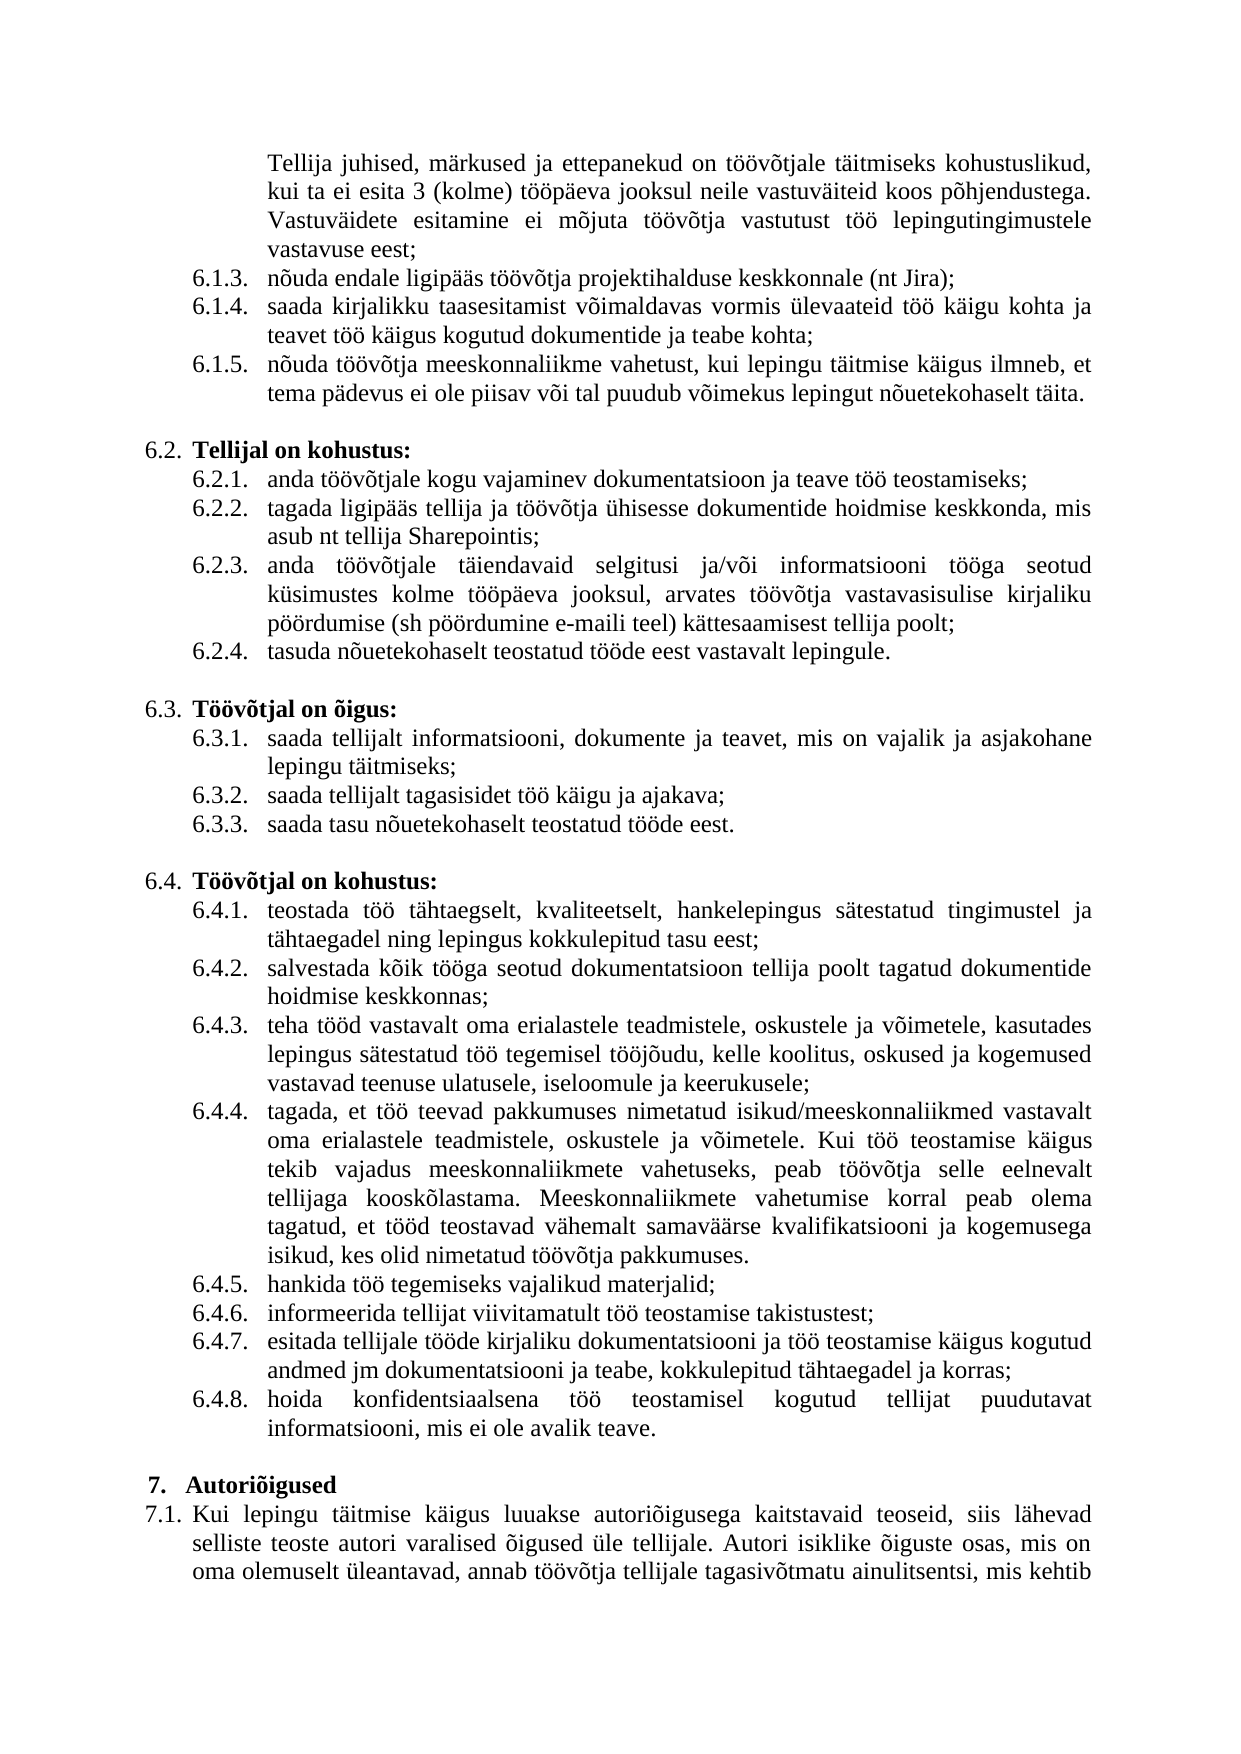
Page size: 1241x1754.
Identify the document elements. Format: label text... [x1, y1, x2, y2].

list saada tellijalt informatsiooni, dokumente ja teavet, mis on vajalik ja asjakohane lepingu täitmiseks; [192, 723, 1093, 780]
list Töövõtjal on õigus: [144, 694, 1093, 723]
list nõuda töövõtja meeskonnaliikme vahetust, kui lepingu täitmise käigus ilmneb, et tema pädevus ei ole piisav või tal puudub võimekus lepingut nõuetekohaselt täita. [192, 349, 1093, 406]
list anda töövõtjale täiendavaid selgitusi ja/või informatsiooni tööga seotud küsimustes kolme tööpäeva jooksul, arvates töövõtja vastavasisulise kirjaliku pöördumise (sh pöördumine e-maili teel) kättesaamisest tellija poolt; [192, 550, 1093, 636]
list nõuda endale ligipääs töövõtja projektihalduse keskkonnale (nt Jira); [192, 263, 1093, 291]
list saada tasu nõuetekohaselt teostatud tööde eest. [192, 809, 1093, 838]
list hoida konfidentsiaalsena töö teostamisel kogutud tellijat puudutavat informatsiooni, mis ei ole avalik teave. [192, 1384, 1093, 1441]
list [192, 148, 1093, 263]
list hankida töö tegemiseks vajalikud materjalid; [192, 1269, 1093, 1298]
list anda töövõtjale kogu vajaminev dokumentatsioon ja teave töö teostamiseks; [192, 464, 1093, 493]
list salvestada kõik tööga seotud dokumentatsioon tellija poolt tagatud dokumentide hoidmise keskkonnas; [192, 953, 1093, 1010]
list esitada tellijale tööde kirjaliku dokumentatsiooni ja töö teostamise käigus kogutud andmed jm dokumentatsiooni ja teabe, kokkulepitud tähtaegadel ja korras; [192, 1326, 1093, 1384]
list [144, 1499, 1093, 1585]
list Töövõtjal on kohustus: [144, 866, 1093, 895]
list tasuda nõuetekohaselt teostatud tööde eest vastavalt lepingule. [192, 636, 1093, 665]
list teha tööd vastavalt oma erialastele teadmistele, oskustele ja võimetele, kasutades lepingus sätestatud töö tegemisel tööjõudu, kelle koolitus, oskused ja kogemused vastavad teenuse ulatusele, iseloomule ja keerukusele; [192, 1010, 1093, 1096]
list tagada ligipääs tellija ja töövõtja ühisesse dokumentide hoidmise keskkonda, mis asub nt tellija Sharepointis; [192, 493, 1093, 550]
list tagada, et töö teevad pakkumuses nimetatud isikud/meeskonnaliikmed vastavalt oma erialastele teadmistele, oskustele ja võimetele. Kui töö teostamise käigus tekib vajadus meeskonnaliikmete vahetuseks, peab töövõtja selle eelnevalt tellijaga kooskõlastama. Meeskonnaliikmete vahetumise korral peab olema tagatud, et tööd teostavad vähemalt samaväärse kvalifikatsiooni ja kogemusega isikud, kes olid nimetatud töövõtja pakkumuses. [192, 1096, 1093, 1269]
list saada tellijalt tagasisidet töö käigu ja ajakava; [192, 780, 1093, 809]
list Autoriõigused [148, 1470, 1093, 1499]
list Tellijal on kohustus: [144, 435, 1093, 464]
list saada kirjalikku taasesitamist võimaldavas vormis ülevaateid töö käigu kohta ja teavet töö käigus kogutud dokumentide ja teabe kohta; [192, 291, 1093, 349]
list informeerida tellijat viivitamatult töö teostamise takistustest; [192, 1298, 1093, 1326]
list teostada töö tähtaegselt, kvaliteetselt, hankelepingus sätestatud tingimustel ja tähtaegadel ning lepingus kokkulepitud tasu eest; [192, 895, 1093, 953]
